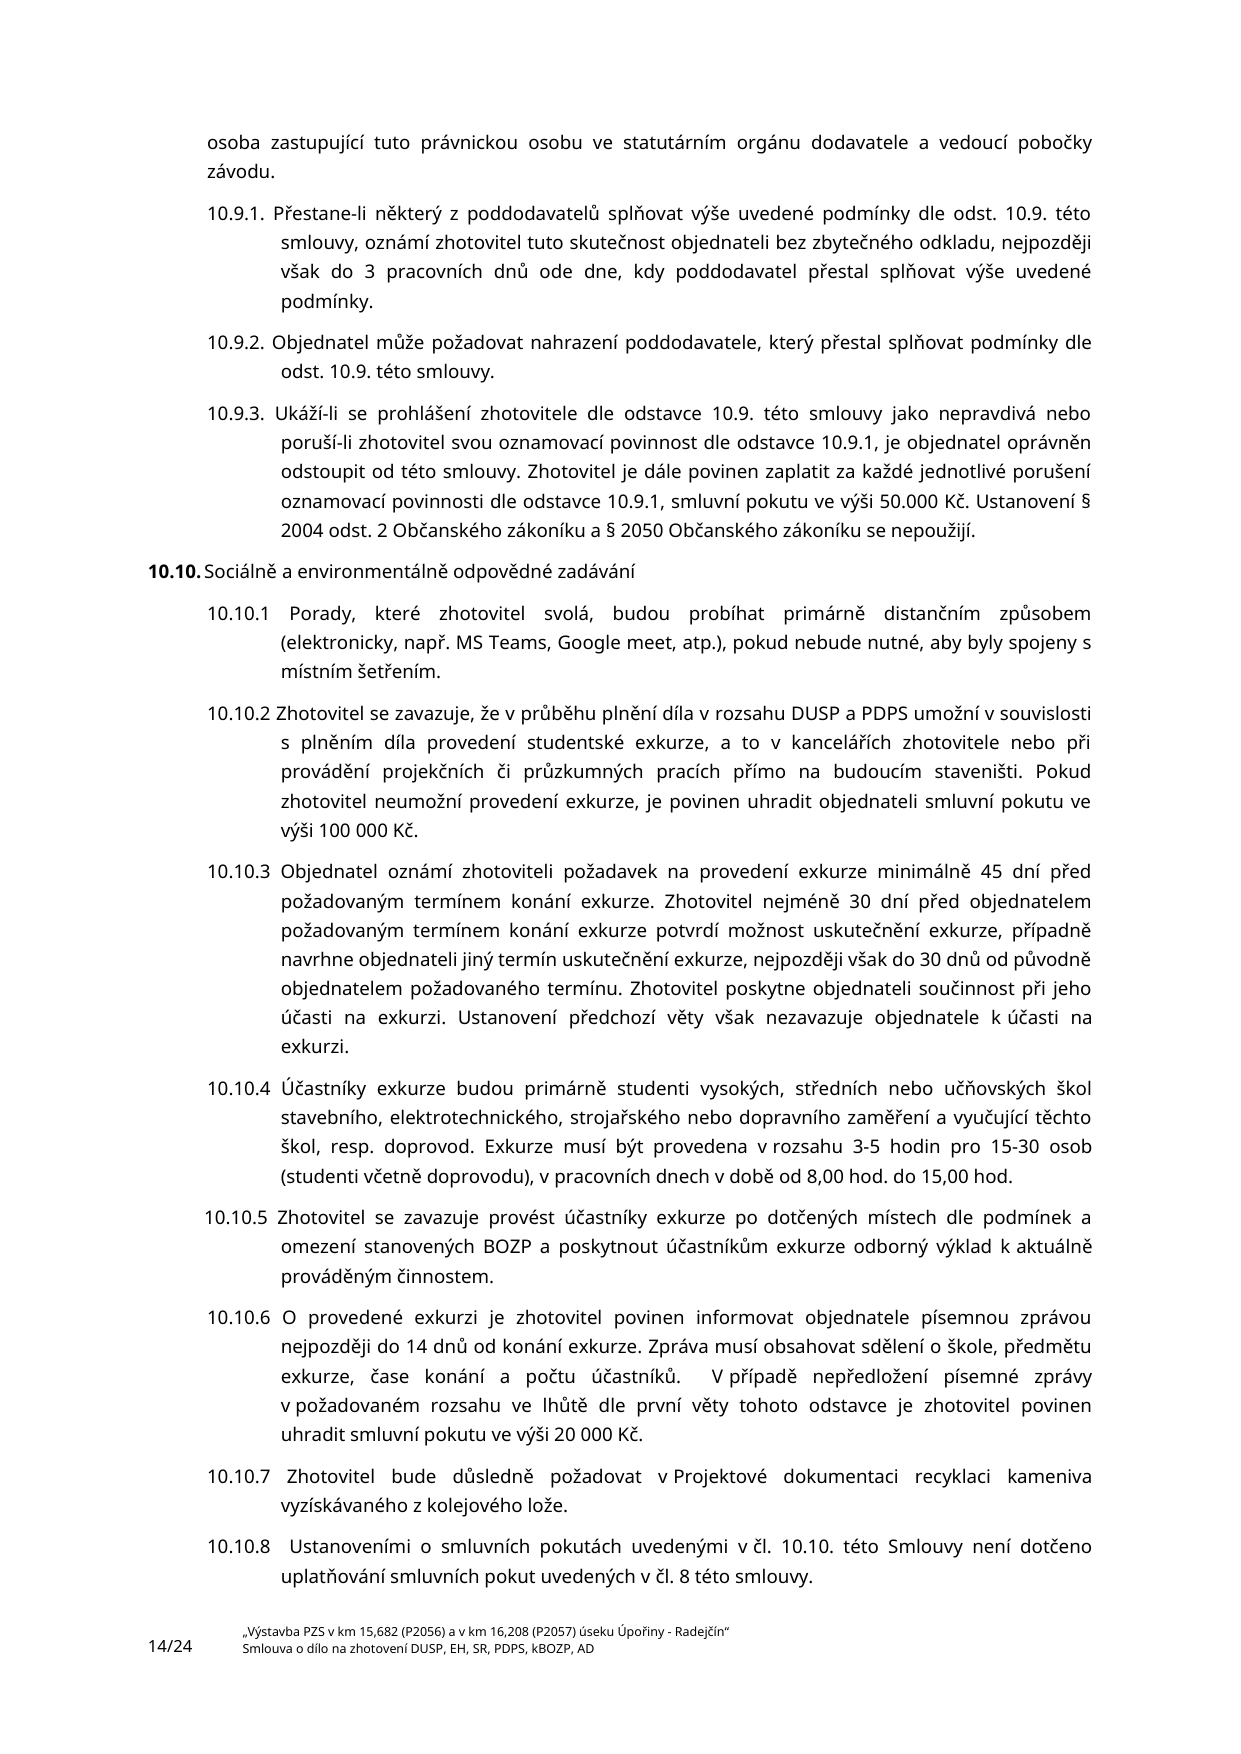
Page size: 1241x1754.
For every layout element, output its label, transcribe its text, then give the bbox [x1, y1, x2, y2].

text 10.10.6 O provedené exkurzi je zhotovitel povinen informovat objednatele písemnou zprávou nejpozději do 14 dnů od konání exkurze. Zpráva musí obsahovat sdělení o škole, předmětu exkurze, čase konání a počtu účastníků. V případě nepředložení písemné zprávy v požadovaném rozsahu ve lhůtě dle první věty tohoto odstavce je zhotovitel povinen uhradit smluvní pokutu ve výši 20 000 Kč. [207, 1301, 1092, 1447]
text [148, 126, 1092, 185]
text 10.10.2 Zhotovitel se zavazuje, že v průběhu plnění díla v rozsahu DUSP a PDPS umožní v souvislosti s plněním díla provedení studentské exkurze, a to v kancelářích zhotovitele nebo při provádění projekčních či průzkumných pracích přímo na budoucím staveništi. Pokud zhotovitel neumožní provedení exkurze, je povinen uhradit objednateli smluvní pokutu ve výši 100 000 Kč. [207, 697, 1092, 843]
text 10.10. Sociálně a environmentálně odpovědné zadávání [148, 556, 1092, 585]
text 10.9.1. Přestane-li některý z poddodavatelů splňovat výše uvedené podmínky dle odst. 10.9. této smlouvy, oznámí zhotovitel tuto skutečnost objednateli bez zbytečného odkladu, nejpozději však do 3 pracovních dnů ode dne, kdy poddodavatel přestal splňovat výše uvedené podmínky. [207, 197, 1092, 314]
text 10.10.7 Zhotovitel bude důsledně požadovat v Projektové dokumentaci recyklaci kameniva vyzískávaného z kolejového lože. [207, 1460, 1092, 1518]
text 10.10.4 Účastníky exkurze budou primárně studenti vysokých, středních nebo učňovských škol stavebního, elektrotechnického, strojařského nebo dopravního zaměření a vyučující těchto škol, resp. doprovod. Exkurze musí být provedena v rozsahu 3-5 hodin pro 15-30 osob (studenti včetně doprovodu), v pracovních dnech v době od 8,00 hod. do 15,00 hod. [207, 1072, 1092, 1189]
text 10.10.3 Objednatel oznámí zhotoviteli požadavek na provedení exkurze minimálně 45 dní před požadovaným termínem konání exkurze. Zhotovitel nejméně 30 dní před objednatelem požadovaným termínem konání exkurze potvrdí možnost uskutečnění exkurze, případně navrhne objednateli jiný termín uskutečnění exkurze, nejpozději však do 30 dnů od původně objednatelem požadovaného termínu. Zhotovitel poskytne objednateli součinnost při jeho účasti na exkurzi. Ustanovení předchozí věty však nezavazuje objednatele k účasti na exkurzi. [207, 856, 1092, 1060]
text 10.9.3. Ukáží-li se prohlášení zhotovitele dle odstavce 10.9. této smlouvy jako nepravdivá nebo poruší-li zhotovitel svou oznamovací povinnost dle odstavce 10.9.1, je objednatel oprávněn odstoupit od této smlouvy. Zhotovitel je dále povinen zaplatit za každé jednotlivé porušení oznamovací povinnosti dle odstavce 10.9.1, smluvní pokutu ve výši 50.000 Kč. Ustanovení § 2004 odst. 2 Občanského zákoníku a § 2050 Občanského zákoníku se nepoužijí. [207, 397, 1092, 543]
text 10.10.5 Zhotovitel se zavazuje provést účastníky exkurze po dotčených místech dle podmínek a omezení stanovených BOZP a poskytnout účastníkům exkurze odborný výklad k aktuálně prováděným činnostem. [204, 1201, 1092, 1289]
text 10.10.1 Porady, které zhotovitel svolá, budou probíhat primárně distančním způsobem (elektronicky, např. MS Teams, Google meet, atp.), pokud nebude nutné, aby byly spojeny s místním šetřením. [207, 597, 1092, 685]
text 10.9.2. Objednatel může požadovat nahrazení poddodavatele, který přestal splňovat podmínky dle odst. 10.9. této smlouvy. [207, 326, 1092, 385]
text 10.10.8 Ustanoveními o smluvních pokutách uvedenými v čl. 10.10. této Smlouvy není dotčeno uplatňování smluvních pokut uvedených v čl. 8 této smlouvy. [207, 1531, 1092, 1589]
